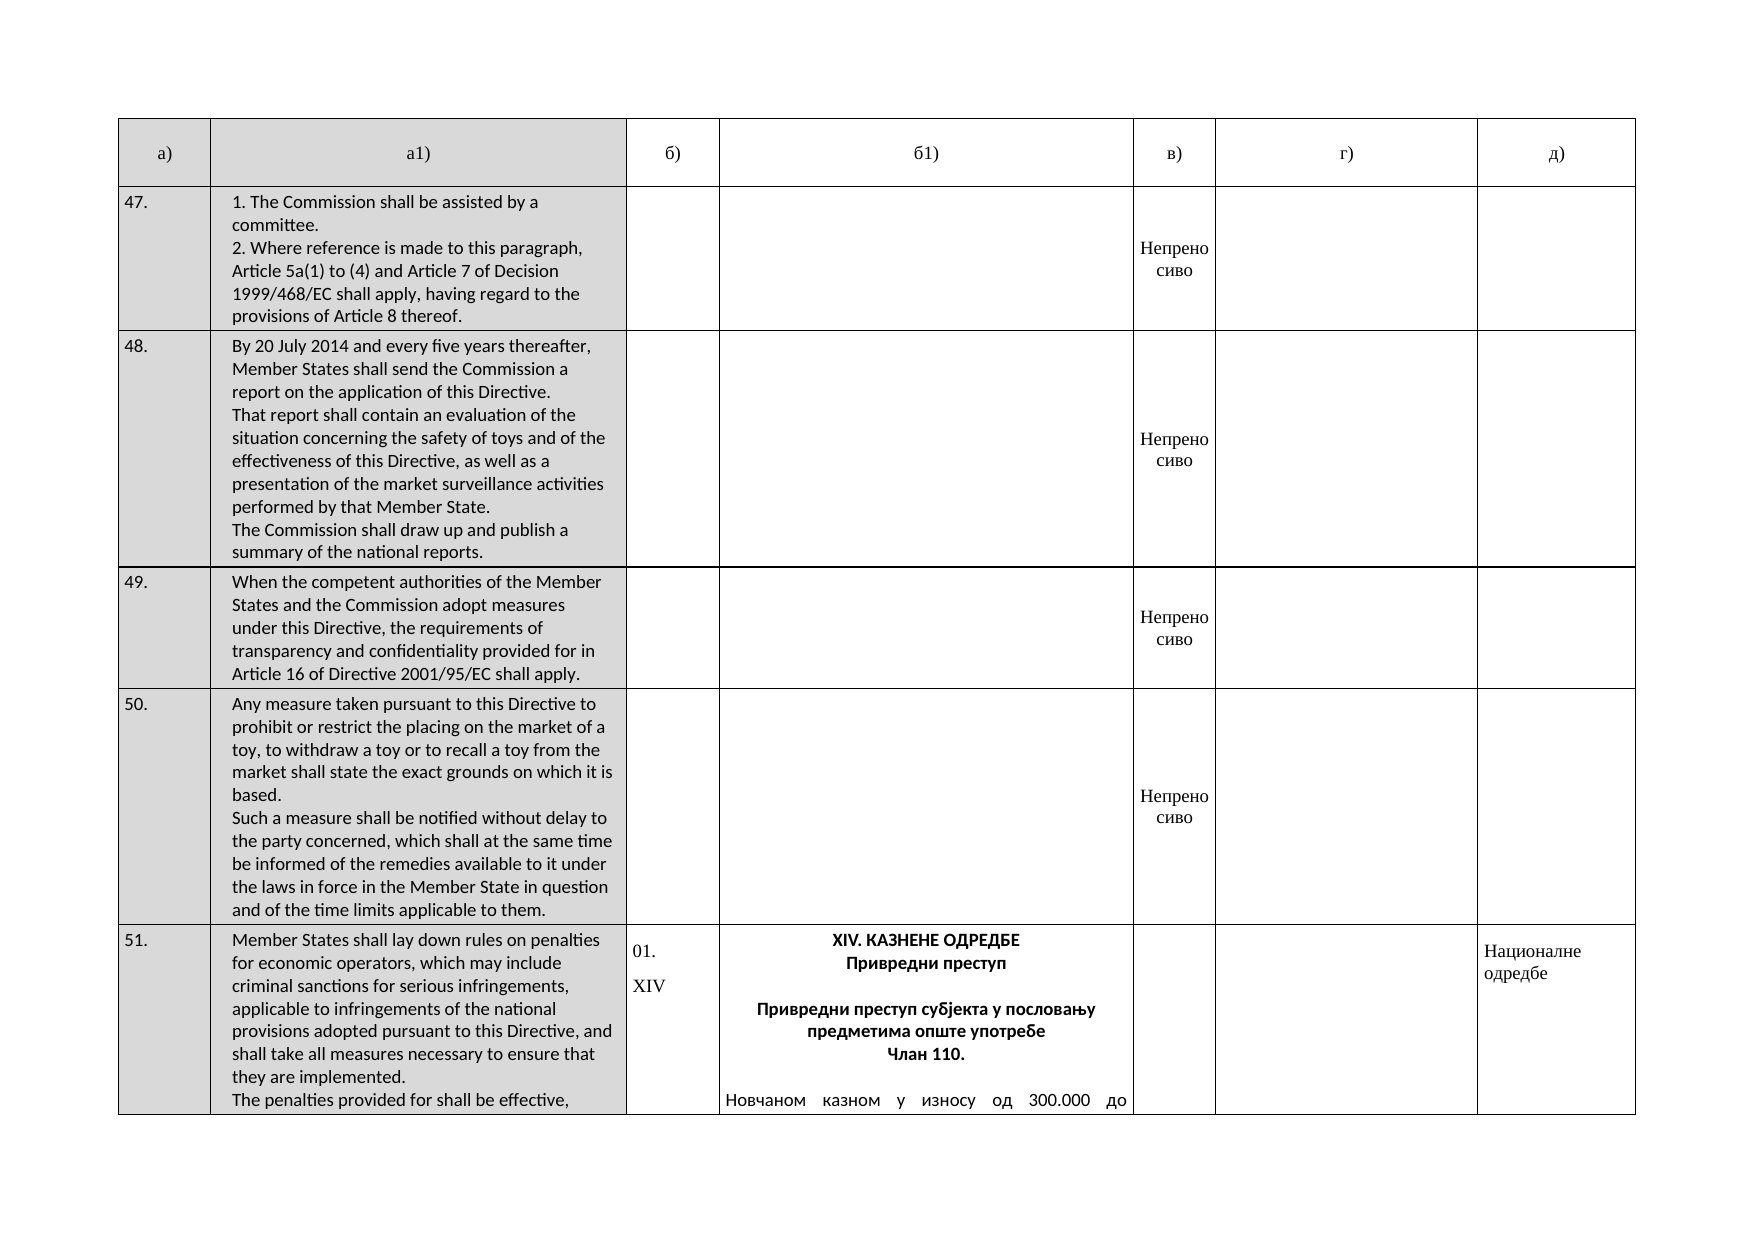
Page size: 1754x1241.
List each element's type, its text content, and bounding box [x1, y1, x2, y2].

table_cell [1216, 331, 1477, 566]
table_cell [720, 187, 1133, 330]
table_cell [1478, 187, 1635, 330]
table_cell [1478, 568, 1635, 688]
table_cell When the competent authorities of the Member States and the Commission adopt measures under this Directive, the requirements of transparency and confidentiality provided for in Article 16 of Directive 2001/95/EC shall apply. [211, 568, 626, 688]
table_cell [720, 689, 1133, 924]
table_cell [1216, 925, 1477, 1114]
table_cell 1. The Commission shall be assisted by a committee. 2. Where reference is made to this paragraph, Article 5a(1) to (4) and Article 7 of Decision 1999/468/EC shall apply, having regard to the provisions of Article 8 thereof. [211, 187, 626, 330]
table_header б) [627, 119, 719, 186]
table_cell 50. [119, 689, 210, 924]
table_header а1) [211, 119, 626, 186]
table_header д) [1478, 119, 1635, 186]
table_cell 49. [119, 568, 210, 688]
table_cell Непреносиво [1134, 689, 1215, 924]
table_cell [627, 187, 719, 330]
table_cell [720, 331, 1133, 566]
table_cell [627, 331, 719, 566]
table_cell [720, 568, 1133, 688]
table_cell [1216, 568, 1477, 688]
table_header в) [1134, 119, 1215, 186]
table_cell [1478, 331, 1635, 566]
table_cell Националне одредбе [1478, 925, 1635, 1114]
table_cell [1216, 187, 1477, 330]
table_cell Непреносиво [1134, 331, 1215, 566]
table_cell [1134, 925, 1215, 1114]
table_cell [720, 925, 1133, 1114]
table_cell 51. [119, 925, 210, 1114]
table_cell Непреносиво [1134, 187, 1215, 330]
table_cell Непреносиво [1134, 568, 1215, 688]
table_cell [627, 689, 719, 924]
table_cell [1478, 689, 1635, 924]
table_cell 47. [119, 187, 210, 330]
table_cell 48. [119, 331, 210, 566]
table_cell 01. XIV [627, 925, 719, 1114]
table_cell By 20 July 2014 and every five years thereafter, Member States shall send the Commission a report on the application of this Directive. That report shall contain an evaluation of the situation concerning the safety of toys and of the effectiveness of this Directive, as well as a presentation of the market surveillance activities performed by that Member State. The Commission shall draw up and publish a summary of the national reports. [211, 331, 626, 566]
table_header б1) [720, 119, 1133, 186]
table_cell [211, 925, 626, 1114]
table_header г) [1216, 119, 1477, 186]
table_cell [627, 568, 719, 688]
table_cell [1216, 689, 1477, 924]
table_header а) [119, 119, 210, 186]
table_cell Any measure taken pursuant to this Directive to prohibit or restrict the placing on the market of a toy, to withdraw a toy or to recall a toy from the market shall state the exact grounds on which it is based. Such a measure shall be notified without delay to the party concerned, which shall at the same time be informed of the remedies available to it under the laws in force in the Member State in question and of the time limits applicable to them. [211, 689, 626, 924]
